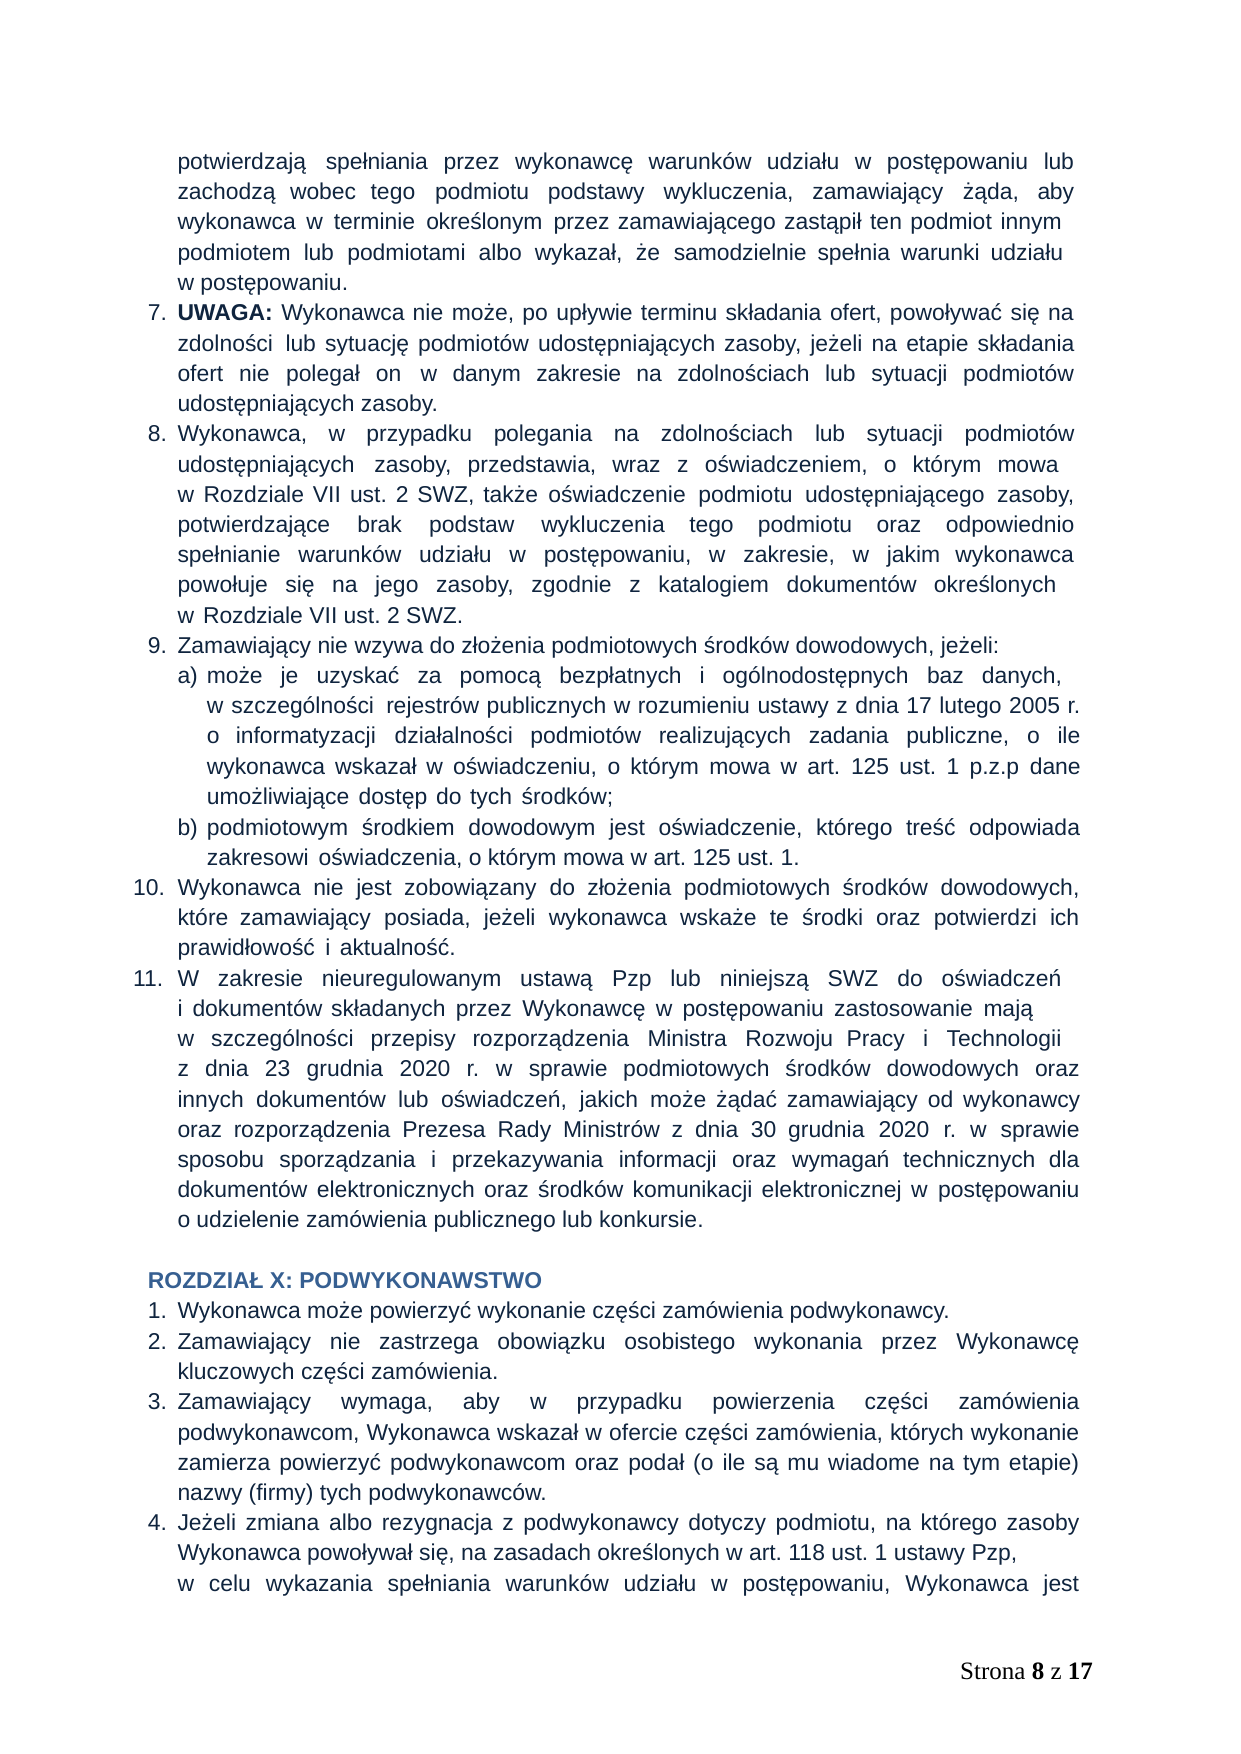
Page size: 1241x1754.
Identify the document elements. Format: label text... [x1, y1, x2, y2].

list może je uzyskać za pomocą bezpłatnych i ogólnodostępnych baz danych, w szczególności rejestrów publicznych w rozumieniu ustawy z dnia 17 lutego 2005 r. o informatyzacji działalności podmiotów realizujących zadania publiczne, o ile wykonawca wskazał w oświadczeniu, o którym mowa w art. 125 ust. 1 p.z.p dane umożliwiające dostęp do tych środków; [177, 662, 1080, 809]
list podmiotowym środkiem dowodowym jest oświadczenie, którego treść odpowiada zakresowi oświadczenia, o którym mowa w art. 125 ust. 1. [177, 813, 1080, 870]
list W zakresie nieuregulowanym ustawą Pzp lub niniejszą SWZ do oświadczeń i dokumentów składanych przez Wykonawcę w postępowaniu zastosowanie mają [133, 965, 1080, 1021]
list UWAGA: Wykonawca nie może, po upływie terminu składania ofert, powoływać się na zdolności lub sytuację podmiotów udostępniających zasoby, jeżeli na etapie składania ofert nie polegał on w danym zakresie na zdolnościach lub sytuacji podmiotów udostępniających zasoby. [148, 299, 1074, 416]
list Wykonawca może powierzyć wykonanie części zamówienia podwykonawcy. [148, 1297, 1080, 1324]
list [148, 148, 1074, 234]
text w szczególności przepisy rozporządzenia Ministra Rozwoju Pracy i Technologii z dnia 23 grudnia 2020 r. w sprawie podmiotowych środków dowodowych oraz innych dokumentów lub oświadczeń, jakich może żądać zamawiający od wykonawcy oraz rozporządzenia Prezesa Rady Ministrów z dnia 30 grudnia 2020 r. w sprawie sposobu sporządzania i przekazywania informacji oraz wymagań technicznych dla dokumentów elektronicznych oraz środków komunikacji elektronicznej w postępowaniu o udzielenie zamówienia publicznego lub konkursie. [177, 1025, 1080, 1233]
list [177, 1570, 1080, 1596]
text podmiotem lub podmiotami albo wykazał, że samodzielnie spełnia warunki udziału w postępowaniu. [177, 238, 1074, 295]
text ROZDZIAŁ X: PODWYKONAWSTWO [148, 1267, 1080, 1293]
list Zamawiający nie wzywa do złożenia podmiotowych środków dowodowych, jeżeli: [148, 632, 1074, 658]
list Zamawiający wymaga, aby w przypadku powierzenia części zamówienia podwykonawcom, Wykonawca wskazał w ofercie części zamówienia, których wykonanie zamierza powierzyć podwykonawcom oraz podał (o ile są mu wiadome na tym etapie) nazwy (firmy) tych podwykonawców. [148, 1388, 1080, 1505]
list Zamawiający nie zastrzega obowiązku osobistego wykonania przez Wykonawcę kluczowych części zamówienia. [148, 1328, 1080, 1384]
list Jeżeli zmiana albo rezygnacja z podwykonawcy dotyczy podmiotu, na którego zasoby Wykonawca powoływał się, na zasadach określonych w art. 118 ust. 1 ustawy Pzp, [148, 1509, 1080, 1566]
list Wykonawca nie jest zobowiązany do złożenia podmiotowych środków dowodowych, które zamawiający posiada, jeżeli wykonawca wskaże te środki oraz potwierdzi ich prawidłowość i aktualność. [133, 874, 1080, 961]
list Wykonawca, w przypadku polegania na zdolnościach lub sytuacji podmiotów udostępniających zasoby, przedstawia, wraz z oświadczeniem, o którym mowa w Rozdziale VII ust. 2 SWZ, także oświadczenie podmiotu udostępniającego zasoby, potwierdzające brak podstaw wykluczenia tego podmiotu oraz odpowiednio spełnianie warunków udziału w postępowaniu, w zakresie, w jakim wykonawca powołuje się na jego zasoby, zgodnie z katalogiem dokumentów określonych w Rozdziale VII ust. 2 SWZ. [148, 420, 1074, 628]
